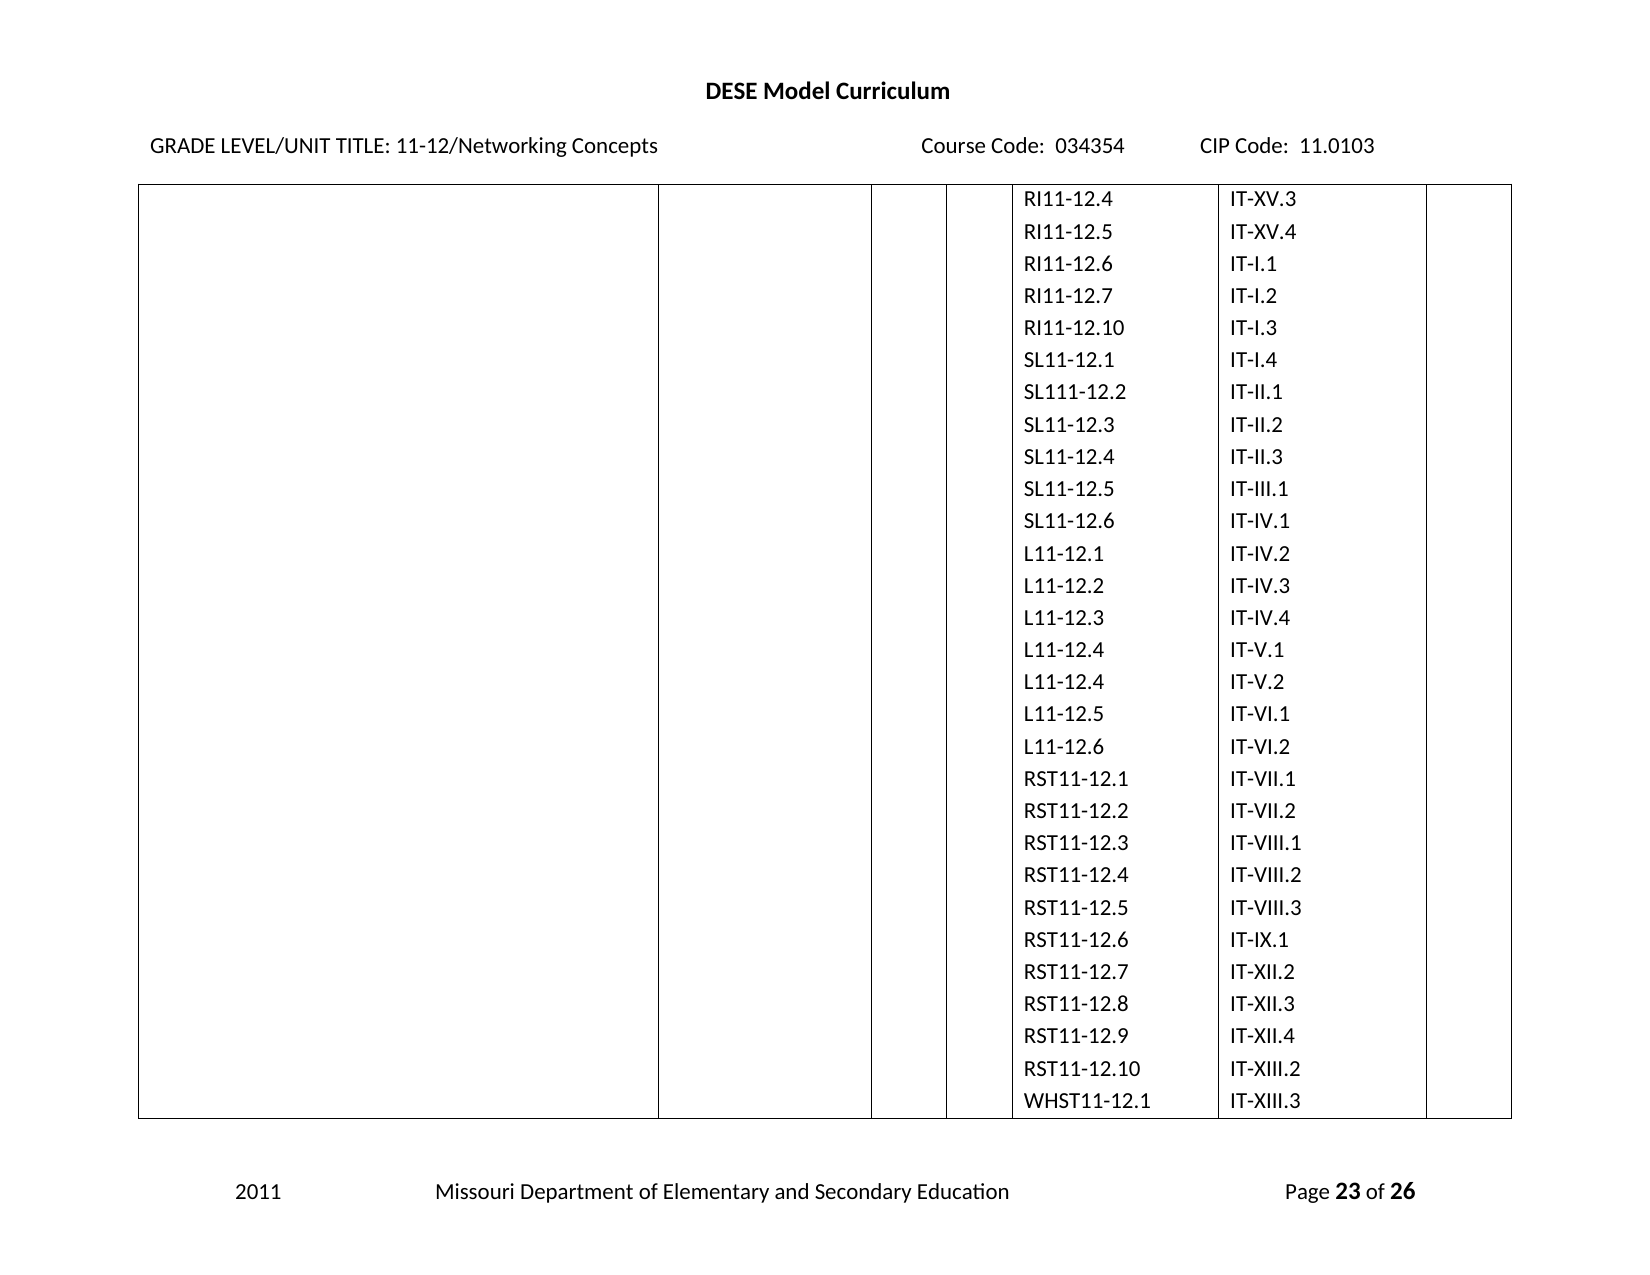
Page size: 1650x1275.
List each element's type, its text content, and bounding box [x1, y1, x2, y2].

table_cell [659, 185, 871, 1118]
table_cell 1 [1427, 185, 1511, 1118]
table_cell [872, 185, 946, 1118]
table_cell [139, 185, 658, 1118]
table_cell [1219, 185, 1426, 1118]
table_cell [1013, 185, 1218, 1118]
table_cell [947, 185, 1012, 1118]
